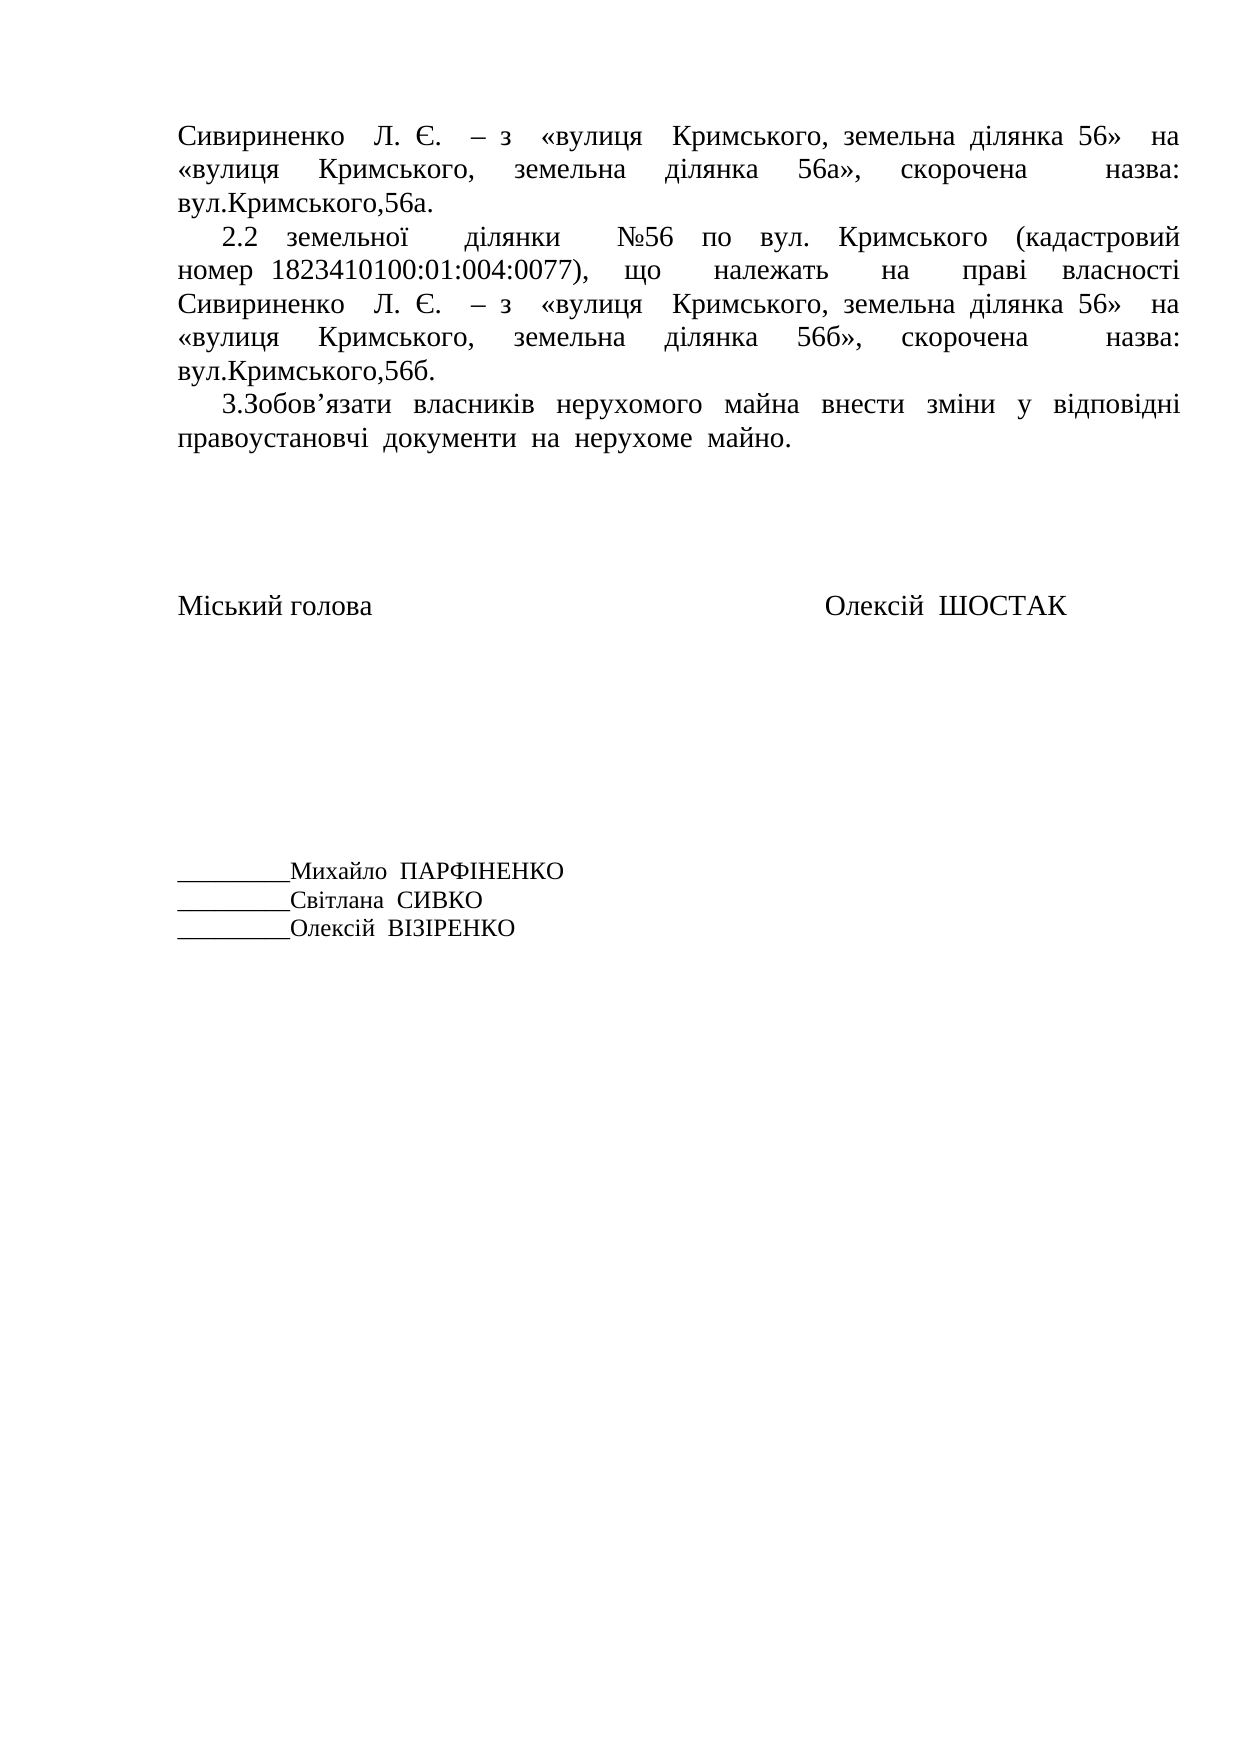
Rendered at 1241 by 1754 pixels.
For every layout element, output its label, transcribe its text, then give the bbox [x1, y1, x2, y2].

text _________Олексій ВІЗІРЕНКО [177, 913, 1181, 942]
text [177, 118, 1181, 219]
text Міський голова Олексій ШОСТАК [177, 588, 1181, 621]
text 2.2 земельної ділянки №56 по вул. Кримського (кадастровий номер 1823410100:01:004:0077), що належать на праві власності Сивириненко Л. Є. – з «вулиця Кримського, земельна ділянка 56» на «вулиця Кримського, земельна ділянка 56б», скорочена назва: вул.Кримського,56б. [177, 219, 1181, 386]
text 3.Зобов’язати власників нерухомого майна внести зміни у відповідні правоустановчі документи на нерухоме майно. [177, 386, 1181, 453]
text _________Михайло ПАРФІНЕНКО [177, 856, 1181, 885]
text _________Світлана СИВКО [177, 885, 1181, 913]
